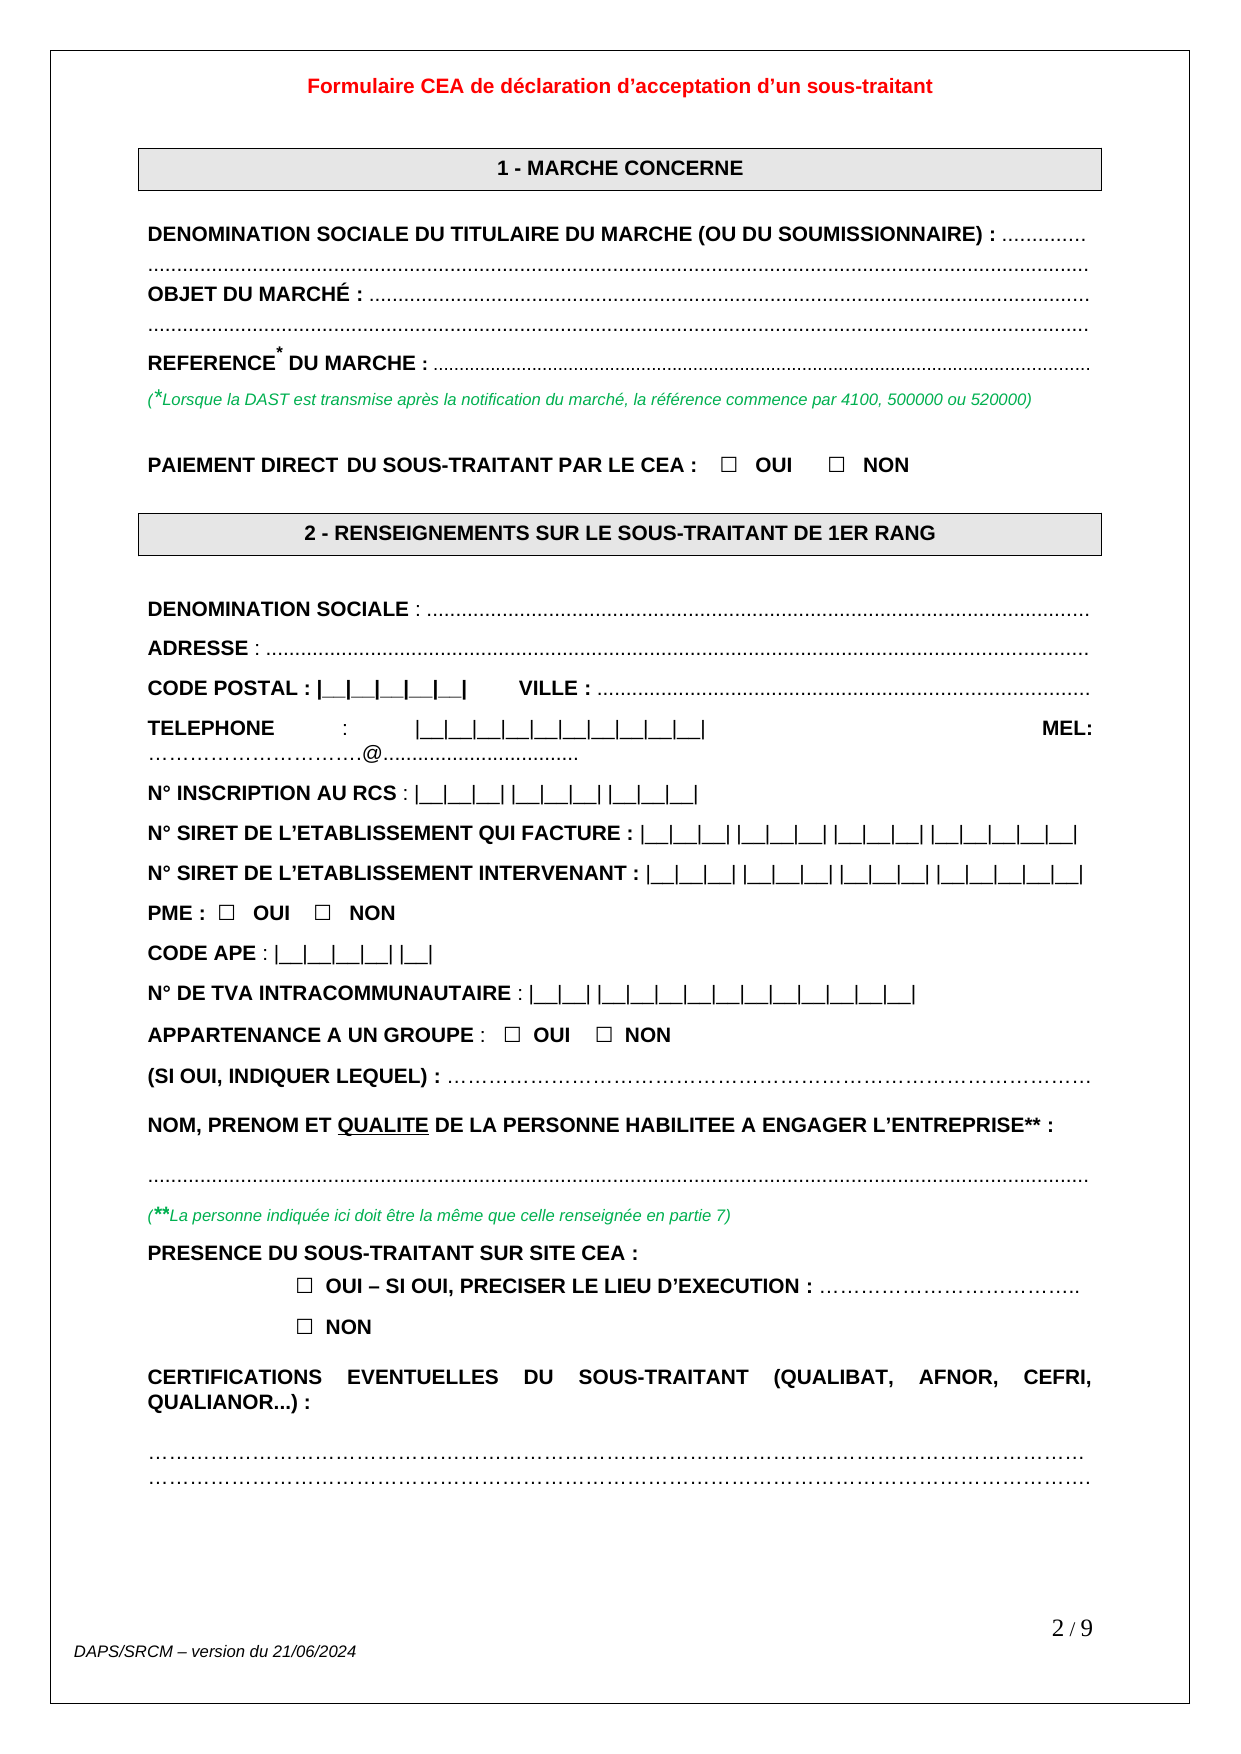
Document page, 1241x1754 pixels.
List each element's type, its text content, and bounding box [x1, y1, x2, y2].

text NON [147, 1314, 1093, 1339]
text ADRESSE : [147, 635, 1093, 660]
text REFERENCE* DU MARCHE : [147, 343, 1093, 376]
text objet du marché : [147, 282, 1093, 306]
text CERTIFICATIONS EVENTUELLES DU SOUS-TRAITANT (QUALIBAT, AFNOR, CEFRI, QUALIANOR...) : [147, 1364, 1093, 1414]
text PME : oui non [147, 900, 1093, 925]
text presence du sous-traitant sur site cea : [147, 1241, 1093, 1265]
text CODE APE : |__|__|__|__| |__| [147, 940, 1093, 965]
text 1 - MARCHE CONCERNE [139, 149, 1101, 190]
text PAIEMENT DIRECT DU SOUS-TRAITANT PAR LE CEA : OUI NON [147, 455, 1093, 476]
text (SI OUI, INDIQUER LEQUEL) : ………………………………………………………………………………… [147, 1064, 1093, 1088]
text denomination sociale du Titulaire du marche (ou du SOUMISSIONNAIRE) : [147, 222, 1093, 246]
text N° DE TVA INTRACOMMUNAUTAIRE : |__|__| |__|__|__|__|__|__|__|__|__|__|__| [147, 980, 1093, 1005]
text N° SIRET DE L’ETABLISSEMENT QUI FACTURE : |__|__|__| |__|__|__| |__|__|__| |__|__|__|__|__| [147, 820, 1093, 845]
text OUI – si oui, preciser le lieu d’execution : ……………………………….. [147, 1271, 1093, 1299]
text TELEPHONE : |__|__|__|__|__|__|__|__|__|__| MEL: ………………………….@.................................. [147, 715, 1093, 765]
text N° inscription au RCS : |__|__|__| |__|__|__| |__|__|__| [147, 780, 1093, 805]
text NOM, PRENOM ET QUALITE DE LA PERSONNE HABILITEE A ENGAGER L’ENTREPRISE** : [147, 1113, 1093, 1138]
text APPARTENANCE A UN GROUPE : OUI NON [147, 1020, 1093, 1049]
text N° SIRET DE L’ETABLISSEMENT INTERVENANT : |__|__|__| |__|__|__| |__|__|__| |__|__|__|__|__| [147, 860, 1093, 885]
text DENOMINATION SOCIALE : [147, 596, 1093, 620]
text ………………………………………………………………………………………………………………………………………………………………………………………………………………………………………………. [147, 1439, 1093, 1489]
text 2 - RENSEIGNEMENTS SUR LE SOUS-TRAITANT DE 1ER RANG [139, 514, 1101, 555]
text CODE POSTAL : |__|__|__|__|__| VILLE : [147, 675, 1093, 700]
text (*Lorsque la DAST est transmise après la notification du marché, la référence commence par 4100, 500000 ou 520000) [162, 389, 1093, 409]
text (**La personne indiquée ici doit être la même que celle renseignée en partie 7) [169, 1202, 1093, 1226]
